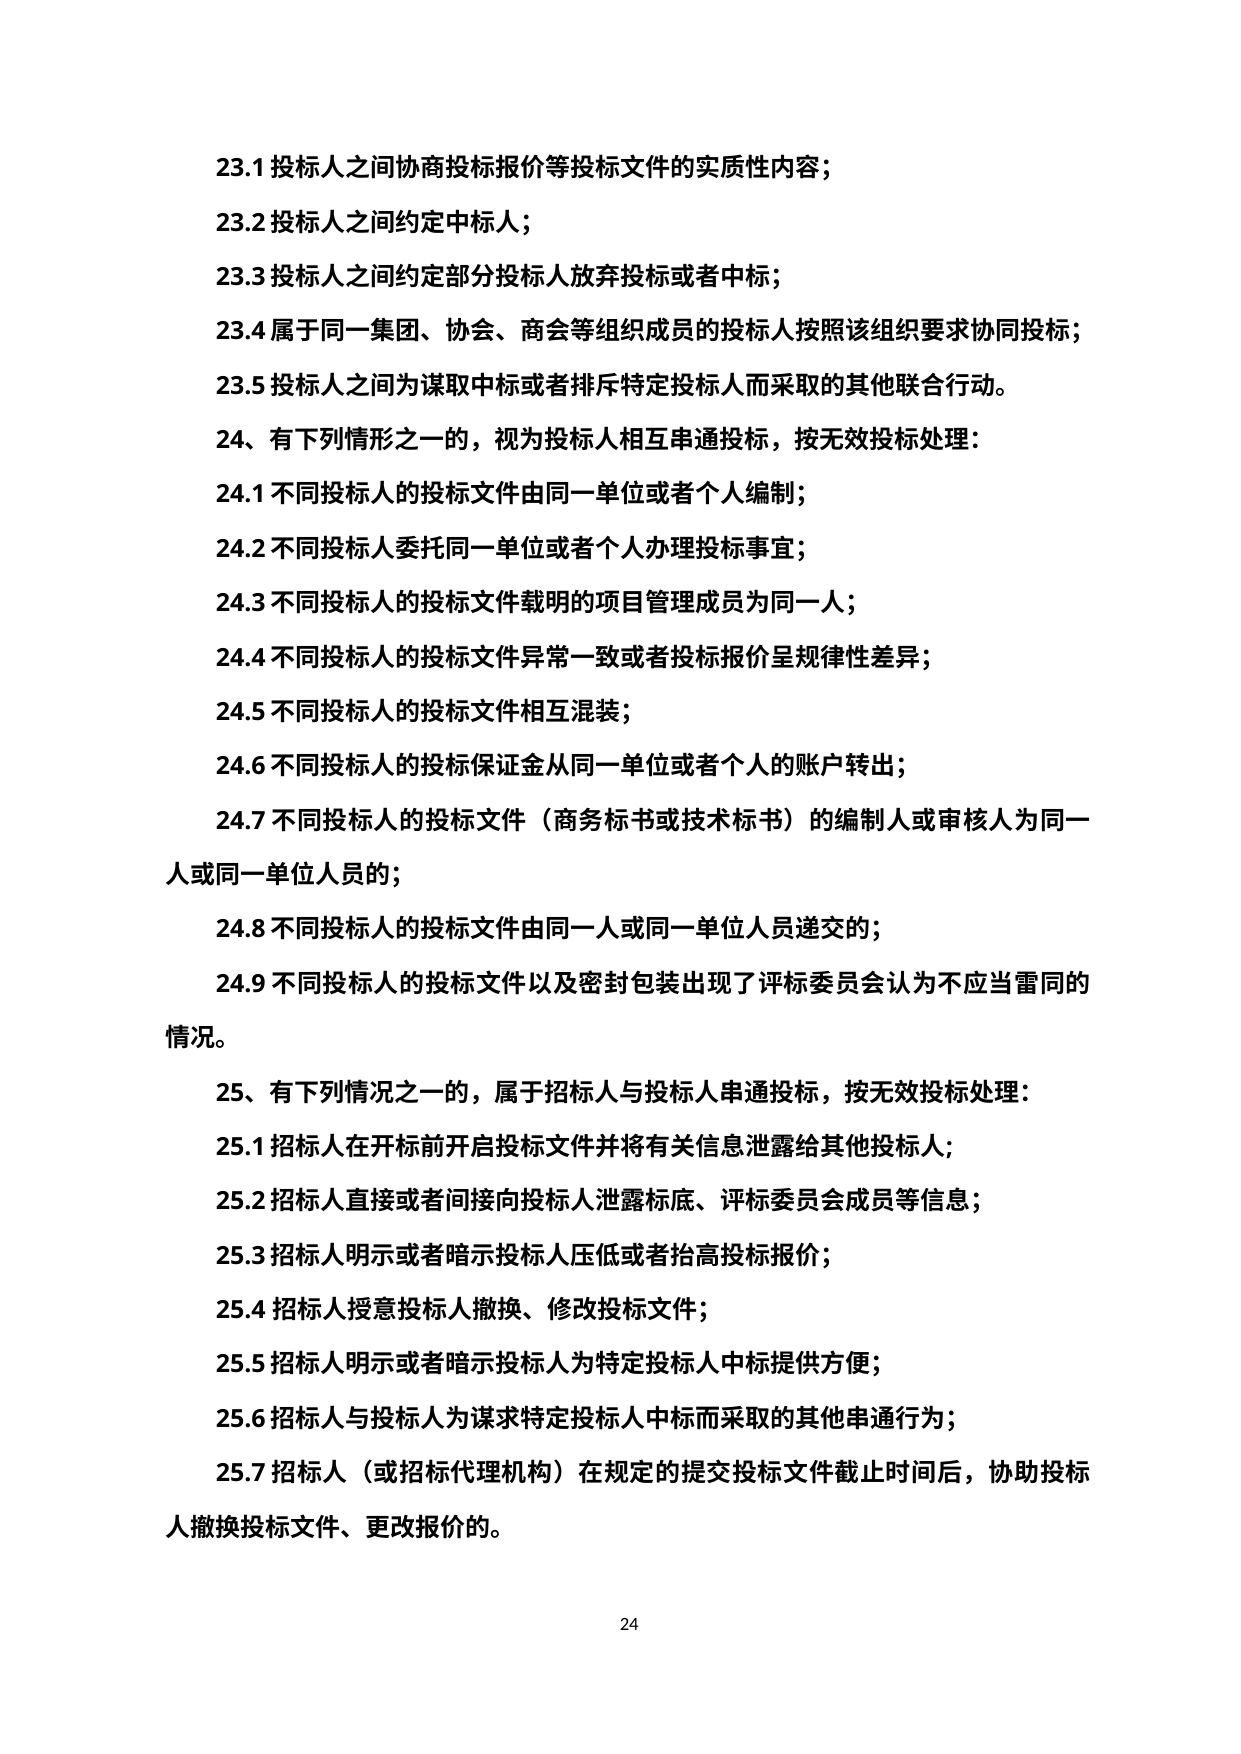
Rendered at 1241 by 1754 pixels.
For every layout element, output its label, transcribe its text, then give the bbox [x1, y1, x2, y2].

text 23.3投标人之间约定部分投标人放弃投标或者中标； [165, 256, 1092, 293]
text 24.2不同投标人委托同一单位或者个人办理投标事宜； [165, 528, 1092, 564]
text 25.2招标人直接或者间接向投标人泄露标底、评标委员会成员等信息； [165, 1181, 1092, 1217]
text 23.5投标人之间为谋取中标或者排斥特定投标人而采取的其他联合行动。 [165, 365, 1092, 401]
text 25、有下列情况之一的，属于招标人与投标人串通投标，按无效投标处理： [165, 1072, 1092, 1108]
text 25.5招标人明示或者暗示投标人为特定投标人中标提供方便； [165, 1344, 1092, 1380]
text 25.3招标人明示或者暗示投标人压低或者抬高投标报价； [165, 1235, 1092, 1271]
text 24.4不同投标人的投标文件异常一致或者投标报价呈规律性差异； [165, 637, 1092, 673]
text 24、有下列情形之一的，视为投标人相互串通投标，按无效投标处理： [165, 419, 1092, 456]
text 24.6不同投标人的投标保证金从同一单位或者个人的账户转出； [165, 746, 1092, 782]
text 25.6招标人与投标人为谋求特定投标人中标而采取的其他串通行为； [165, 1398, 1092, 1434]
text 24.8不同投标人的投标文件由同一人或同一单位人员递交的； [165, 909, 1092, 945]
text 23.4属于同一集团、协会、商会等组织成员的投标人按照该组织要求协同投标； [165, 311, 1092, 347]
text 24.9不同投标人的投标文件以及密封包装出现了评标委员会认为不应当雷同的情况。 [165, 963, 1092, 1054]
text 24.7不同投标人的投标文件（商务标书或技术标书）的编制人或审核人为同一人或同一单位人员的； [165, 800, 1092, 891]
text 24.1不同投标人的投标文件由同一单位或者个人编制； [165, 474, 1092, 510]
text 25.4 招标人授意投标人撤换、修改投标文件； [165, 1289, 1092, 1326]
text 23.1投标人之间协商投标报价等投标文件的实质性内容； [165, 148, 1092, 184]
text 24.5不同投标人的投标文件相互混装； [165, 691, 1092, 728]
text 25.7招标人（或招标代理机构）在规定的提交投标文件截止时间后，协助投标人撤换投标文件、更改报价的。 [165, 1453, 1092, 1543]
text 24.3不同投标人的投标文件载明的项目管理成员为同一人； [165, 583, 1092, 619]
text 25.1招标人在开标前开启投标文件并将有关信息泄露给其他投标人; [165, 1126, 1092, 1163]
text 23.2投标人之间约定中标人； [165, 202, 1092, 238]
